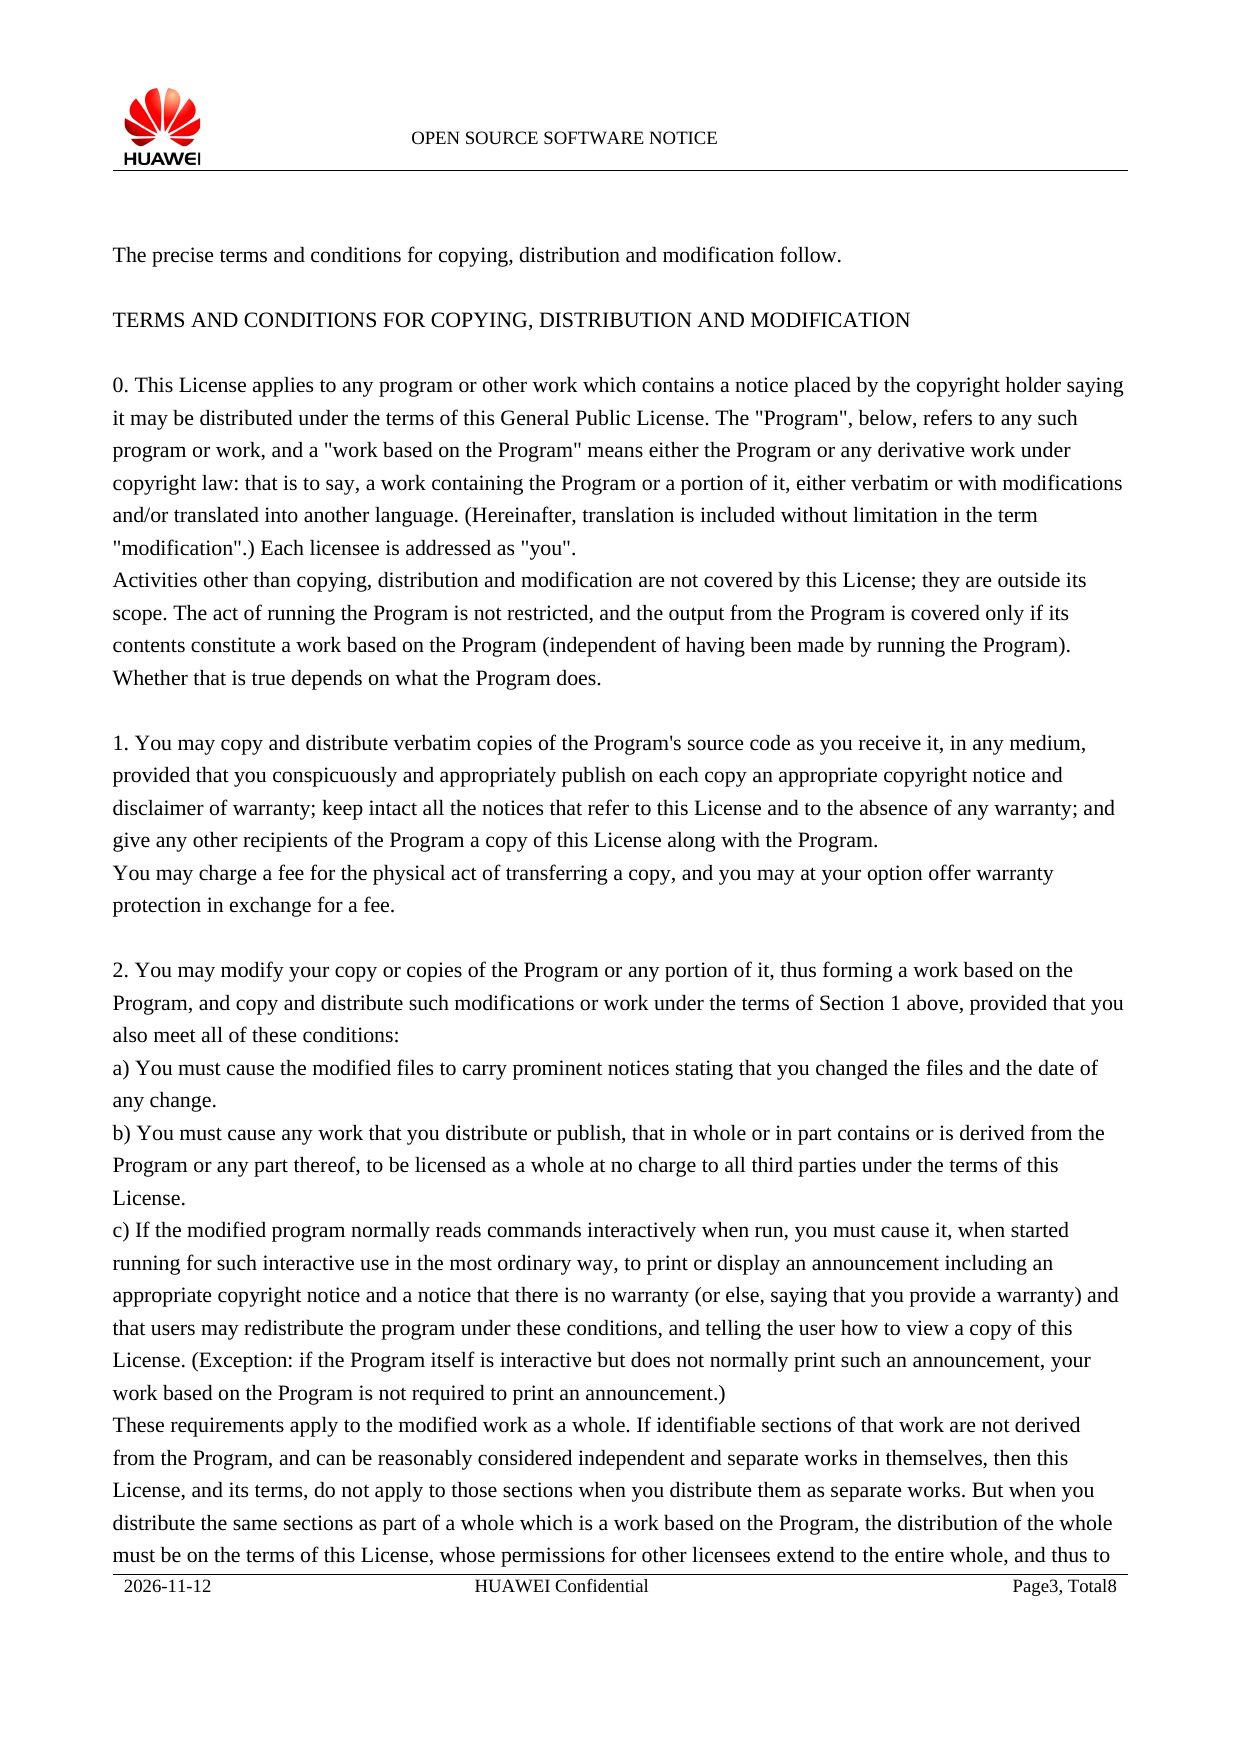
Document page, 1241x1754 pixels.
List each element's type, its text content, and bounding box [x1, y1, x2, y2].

picture [124, 88, 201, 165]
